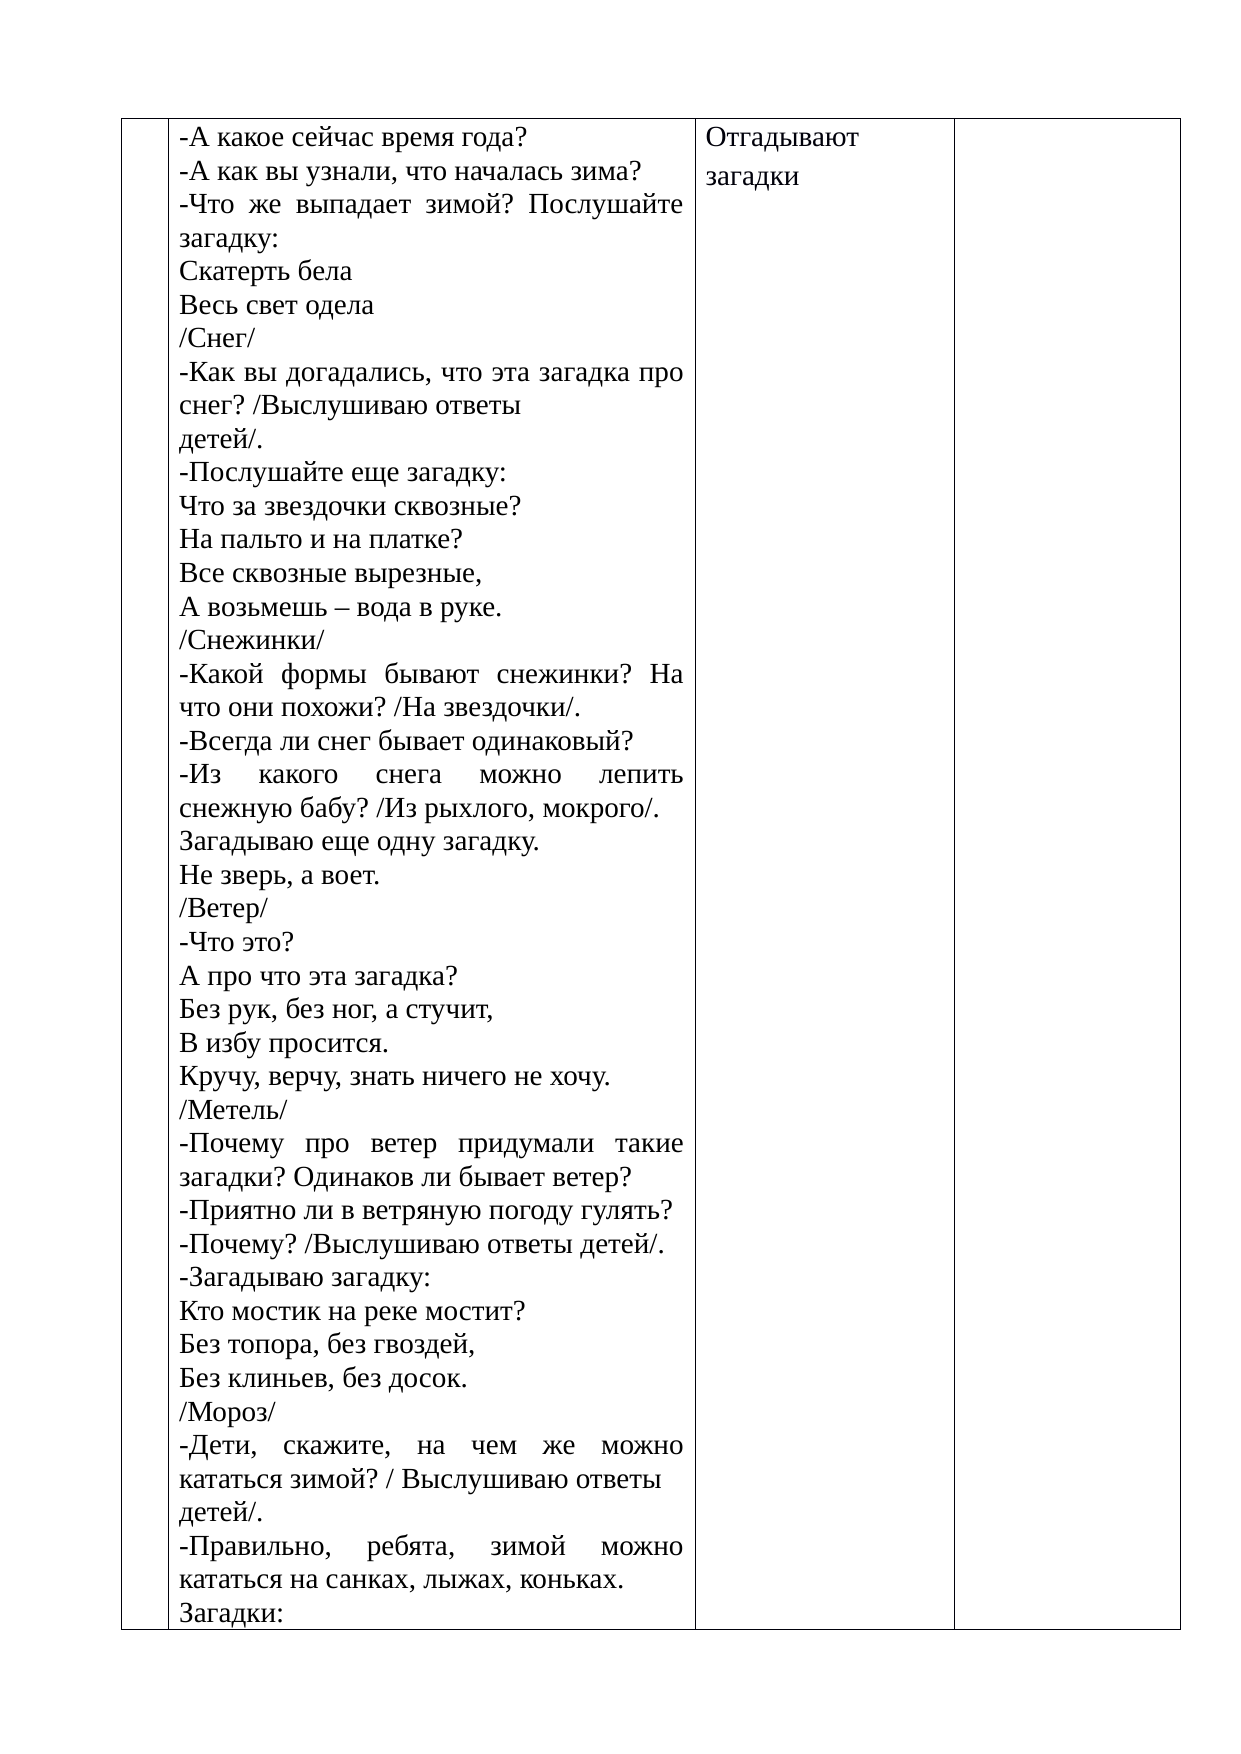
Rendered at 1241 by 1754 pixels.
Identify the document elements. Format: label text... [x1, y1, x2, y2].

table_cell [696, 119, 954, 1628]
table_cell 2 [122, 119, 168, 1628]
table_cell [169, 119, 695, 1628]
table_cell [955, 119, 1180, 1628]
